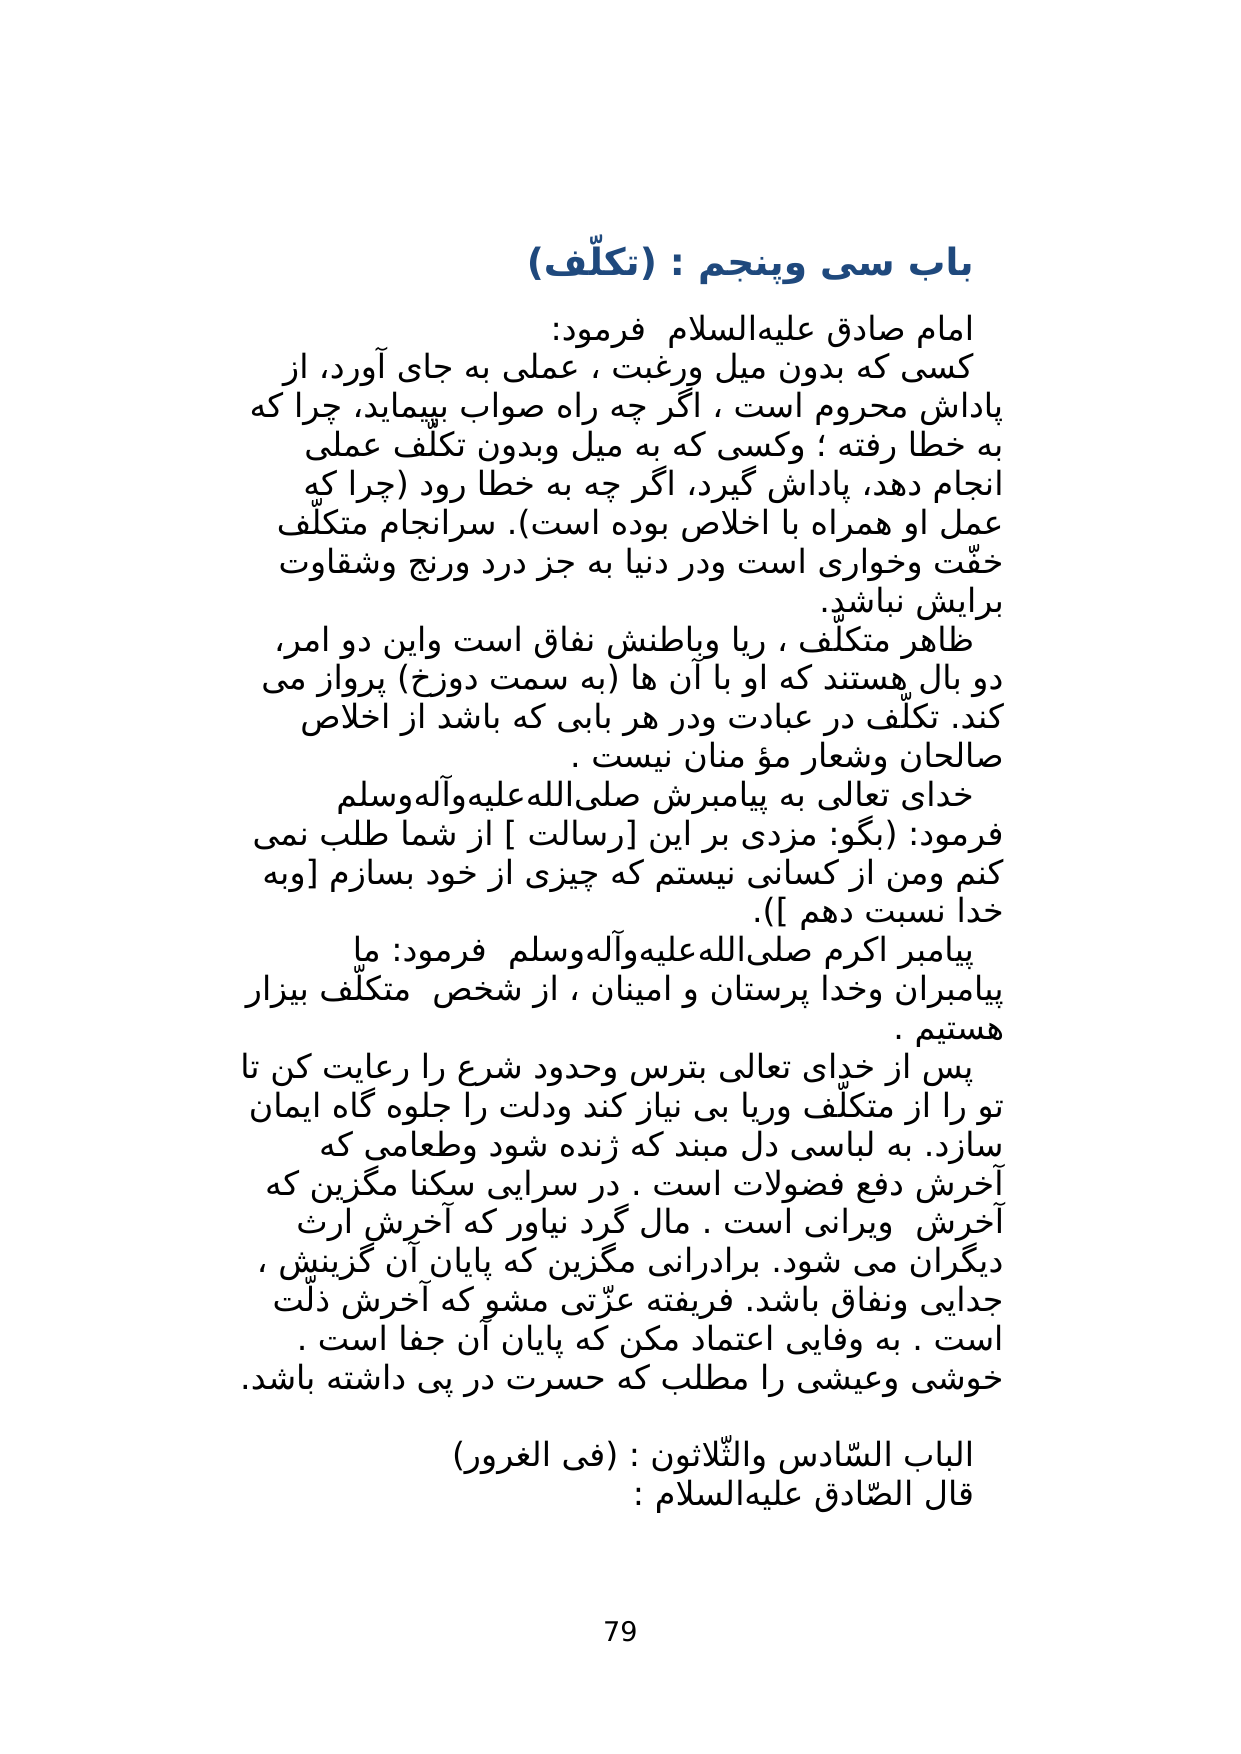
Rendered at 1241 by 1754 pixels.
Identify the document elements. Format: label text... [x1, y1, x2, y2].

text امام صادق عليه‌السلام فرمود: [236, 309, 1004, 348]
text قال الصّادق عليه‌السلام : [236, 1474, 1004, 1513]
text پس از خداى تعالى بترس وحدود شرع را رعايت كن تا تو را از متكلّف وريا بى نياز كند ودلت را جلوه گاه ايمان سازد. به لباسى دل مبند كه ژنده شود وطعامى كه آخرش دفع فضولات است . در سرايى سكنا مگزين كه آخرش ‍ ويرانى است . مال گرد نياور كه آخرش ارث ديگران مى شود. برادرانى مگزين كه پايان آن گزينش ، جدايى ونفاق باشد. فريفته عزّتى مشو كه آخرش ذلّت است . به وفايى اعتماد مكن كه پايان آن جفا است . خوشى وعيشى را مطلب كه حسرت در پى داشته باشد. [236, 1047, 1004, 1397]
text الباب السّادس والثّلاثون : (فى الغرور) [236, 1435, 1004, 1474]
text پيامبر اكرم صلى‌الله‌عليه‌وآله‌وسلم فرمود: ما پيامبران وخدا پرستان و امينان ، از شخص ‍ متكلّف بيزار هستيم . [236, 931, 1004, 1047]
text خداى تعالى به پيامبرش صلى‌الله‌عليه‌وآله‌وسلم فرمود: (بگو: مزدى بر اين [رسالت ] از شما طلب نمى كنم ومن از كسانى نيستم كه چيزى از خود بسازم [وبه خدا نسبت دهم ]). [236, 775, 1004, 931]
subtitle باب سى وپنجم : (تكلّف) [236, 241, 1004, 284]
text ظاهر متكلّف ، ريا وباطنش نفاق است واين دو امر، دو بال هستند كه او با آن ها (به سمت دوزخ) پرواز مى كند. تكلّف در عبادت ودر هر بابى كه باشد از اخلاص صالحان وشعار مؤ منان نيست . [236, 620, 1004, 775]
text كسى كه بدون ميل ورغبت ، عملى به جاى آورد، از پاداش محروم است ، اگر چه راه صواب بپيمايد، چرا كه به خطا رفته ؛ وكسى كه به ميل وبدون تكلّف عملى انجام دهد، پاداش گيرد، اگر چه به خطا رود (چرا كه عمل او همراه با اخلاص بوده است). سرانجام متكلّف خفّت وخوارى است ودر دنيا به جز درد ورنج وشقاوت برايش نباشد. [236, 348, 1004, 620]
